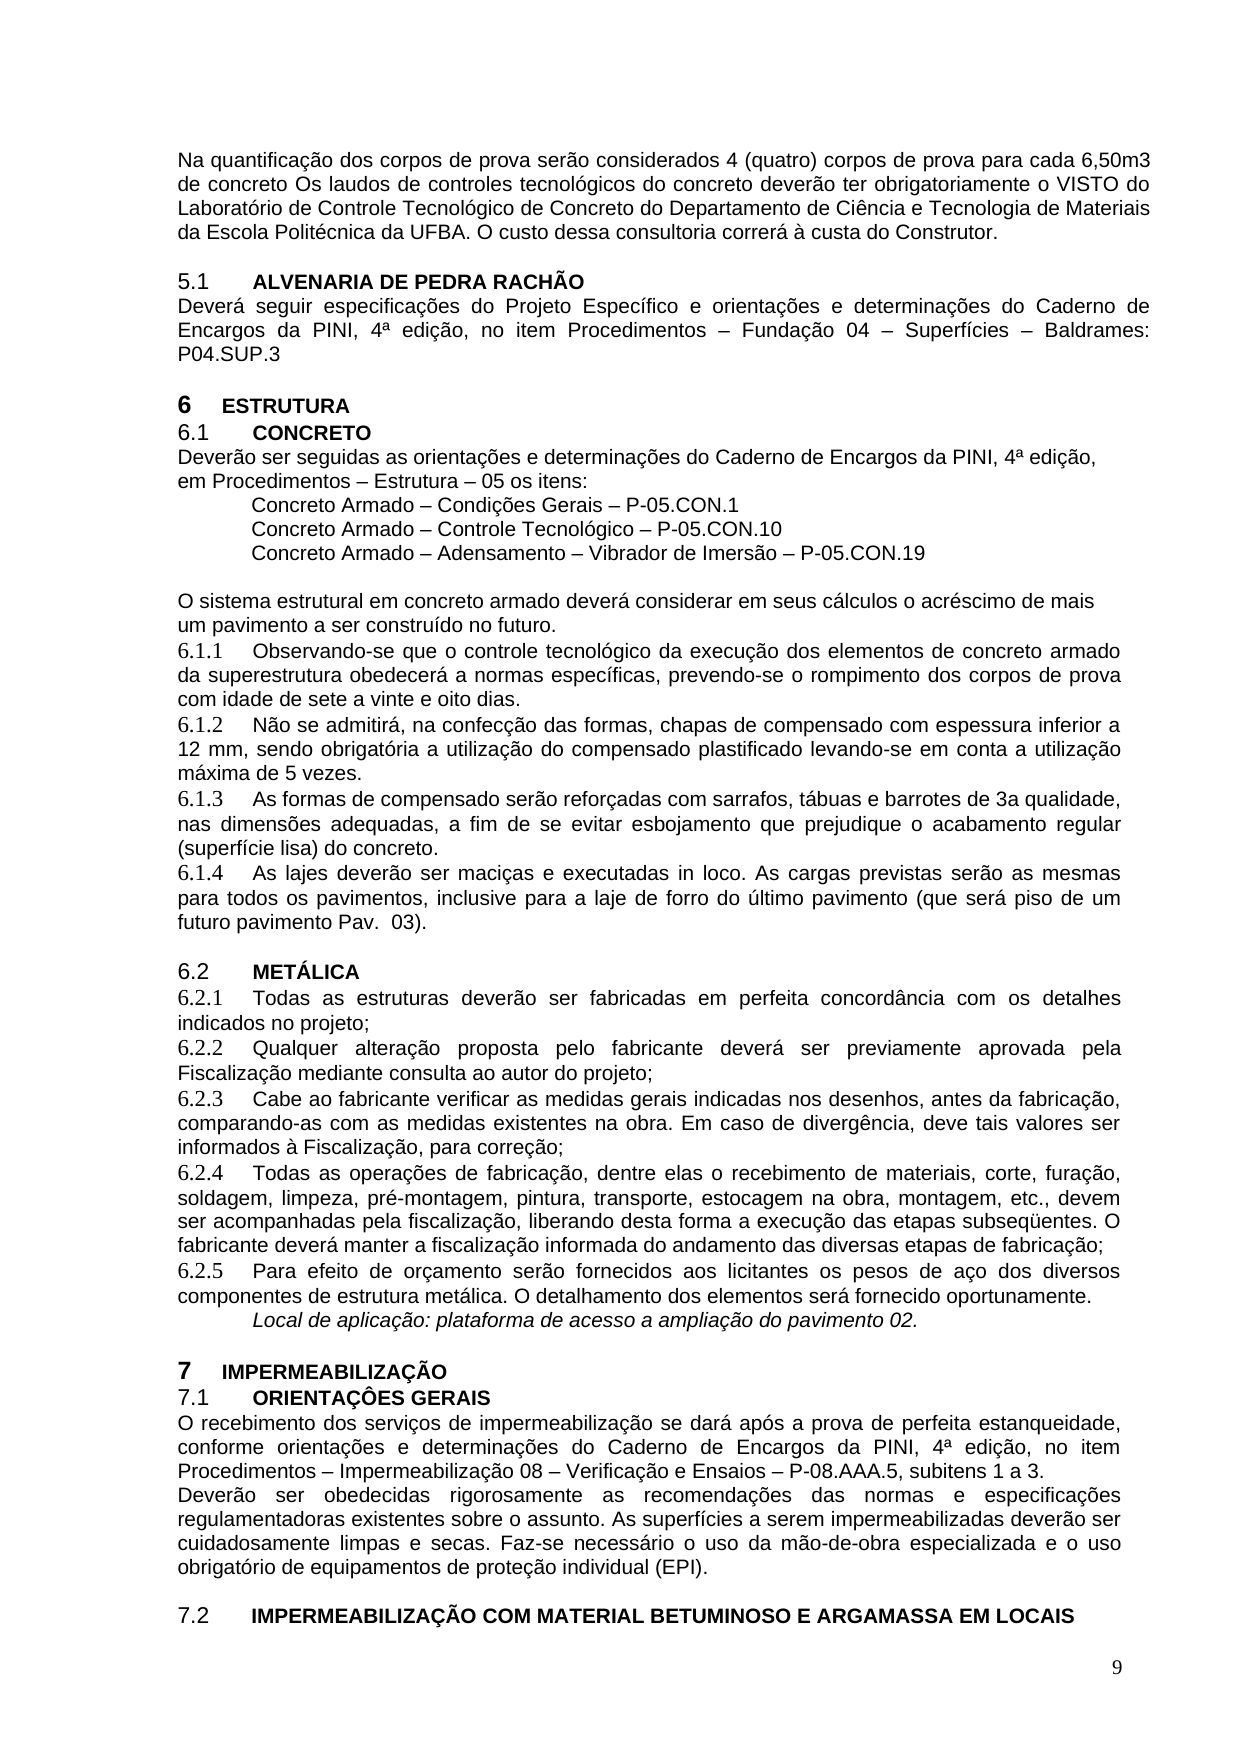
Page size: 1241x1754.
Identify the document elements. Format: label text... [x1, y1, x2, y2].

subtitle ESTRUTURA [177, 390, 1122, 419]
list Qualquer alteração proposta pelo fabricante deverá ser previamente aprovada pela Fiscalização mediante consulta ao autor do projeto; [177, 1034, 1122, 1085]
text Deverão ser seguidas as orientações e determinações do Caderno de Encargos da PINI, 4ª edição, em Procedimentos – Estrutura – 05 os itens: [177, 445, 1122, 493]
list Para efeito de orçamento serão fornecidos aos licitantes os pesos de aço dos diversos componentes de estrutura metálica. O detalhamento dos elementos será fornecido oportunamente. [177, 1257, 1122, 1308]
subtitle METÁLICA [177, 958, 1122, 984]
text Concreto Armado – Controle Tecnológico – P-05.CON.10 [177, 517, 1122, 541]
list Todas as operações de fabricação, dentre elas o recebimento de materiais, corte, furação, soldagem, limpeza, pré-montagem, pintura, transporte, estocagem na obra, montagem, etc., devem ser acompanhadas pela fiscalização, liberando desta forma a execução das etapas subseqüentes. O fabricante deverá manter a fiscalização informada do andamento das diversas etapas de fabricação; [177, 1159, 1122, 1257]
text Na quantificação dos corpos de prova serão considerados 4 (quatro) corpos de prova para cada 6,50m3 de concreto Os laudos de controles tecnológicos do concreto deverão ter obrigatoriamente o VISTO do Laboratório de Controle Tecnológico de Concreto do Departamento de Ciência e Tecnologia de Materiais da Escola Politécnica da UFBA. O custo dessa consultoria correrá à custa do Construtor. [177, 148, 1152, 243]
list Observando-se que o controle tecnológico da execução dos elementos de concreto armado da superestrutura obedecerá a normas específicas, prevendo-se o rompimento dos corpos de prova com idade de sete a vinte e oito dias. [177, 637, 1122, 711]
text Deverá seguir especificações do Projeto Específico e orientações e determinações do Caderno de Encargos da PINI, 4ª edição, no item Procedimentos – Fundação 04 – Superfícies – Baldrames: P04.SUP.3 [177, 294, 1152, 366]
list Não se admitirá, na confecção das formas, chapas de compensado com espessura inferior a 12 mm, sendo obrigatória a utilização do compensado plastificado levando-se em conta a utilização máxima de 5 vezes. [177, 711, 1122, 785]
subtitle ALVENARIA DE PEDRA RACHÃO [177, 268, 1122, 294]
text Concreto Armado – Adensamento – Vibrador de Imersão – P-05.CON.19 [177, 541, 1122, 565]
text Deverão ser obedecidas rigorosamente as recomendações das normas e especificações regulamentadoras existentes sobre o assunto. As superfícies a serem impermeabilizadas deverão ser cuidadosamente limpas e secas. Faz-se necessário o uso da mão-de-obra especializada e o uso obrigatório de equipamentos de proteção individual (EPI). [177, 1483, 1122, 1578]
list As lajes deverão ser maciças e executadas in loco. As cargas previstas serão as mesmas para todos os pavimentos, inclusive para a laje de forro do último pavimento (que será piso de um futuro pavimento Pav. 03). [177, 859, 1122, 934]
text O sistema estrutural em concreto armado deverá considerar em seus cálculos o acréscimo de mais um pavimento a ser construído no futuro. [177, 589, 1122, 637]
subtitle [177, 1602, 1122, 1629]
list As formas de compensado serão reforçadas com sarrafos, tábuas e barrotes de 3a qualidade, nas dimensões adequadas, a fim de se evitar esbojamento que prejudique o acabamento regular (superfície lisa) do concreto. [177, 785, 1122, 859]
list Cabe ao fabricante verificar as medidas gerais indicadas nos desenhos, antes da fabricação, comparando-as com as medidas existentes na obra. Em caso de divergência, deve tais valores ser informados à Fiscalização, para correção; [177, 1085, 1122, 1159]
text Concreto Armado – Condições Gerais – P-05.CON.1 [177, 493, 1122, 517]
text O recebimento dos serviços de impermeabilização se dará após a prova de perfeita estanqueidade, conforme orientações e determinações do Caderno de Encargos da PINI, 4ª edição, no item Procedimentos – Impermeabilização 08 – Verificação e Ensaios – P-08.AAA.5, subitens 1 a 3. [177, 1411, 1122, 1483]
subtitle CONCRETO [177, 419, 1122, 445]
subtitle ORIENTAÇÔES GERAIS [177, 1384, 1122, 1411]
text Local de aplicação: plataforma de acesso a ampliação do pavimento 02. [252, 1308, 1122, 1332]
list Todas as estruturas deverão ser fabricadas em perfeita concordância com os detalhes indicados no projeto; [177, 984, 1122, 1034]
subtitle IMPERMEABILIZAÇÃO [177, 1356, 1122, 1384]
